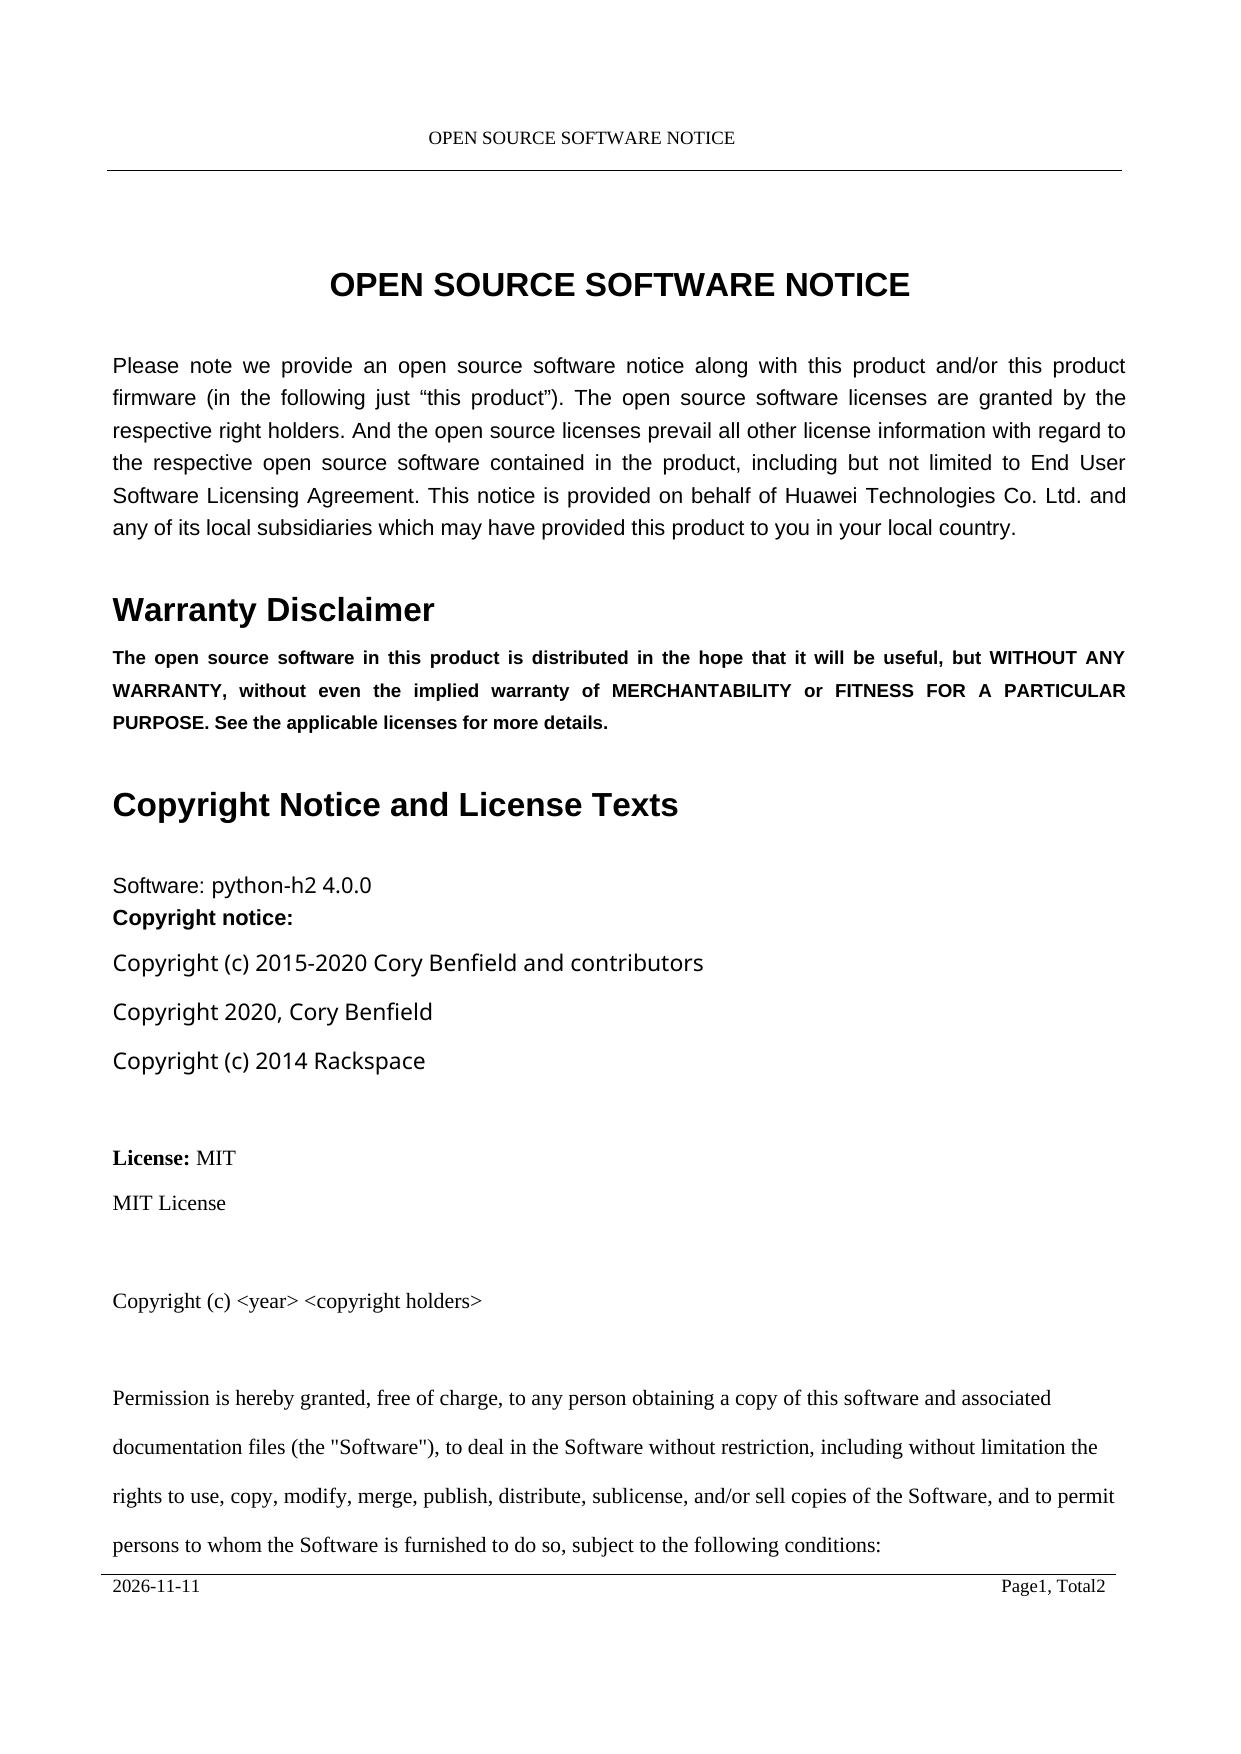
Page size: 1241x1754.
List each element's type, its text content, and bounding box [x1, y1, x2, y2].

text Copyright notice: [112, 901, 1128, 934]
text Please note we provide an open source software notice along with this product and/or this product firmware (in the following just “this product”). The open source software licenses are granted by the respective right holders. And the open source licenses prevail all other license information with regard to the respective open source software contained in the product, including but not limited to End User Software Licensing Agreement. This notice is provided on behalf of Huawei Technologies Co. Ltd. and any of its local subsidiaries which may have provided this product to you in your local country. [112, 349, 1128, 544]
text OPEN SOURCE SOFTWARE NOTICE [112, 251, 1128, 316]
text Copyright Notice and License Texts [112, 771, 1128, 836]
text The open source software in this product is distributed in the hope that it will be useful, but WITHOUT ANY WARRANTY, without even the implied warranty of MERCHANTABILITY or FITNESS FOR A PARTICULAR PURPOSE. See the applicable licenses for more details. [112, 641, 1128, 739]
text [112, 1187, 1128, 1560]
text License: MIT [112, 1142, 1128, 1174]
text Warranty Disclaimer [112, 576, 1128, 641]
text Copyright (c) 2015-2020 Cory Benfield and contributors Copyright 2020, Cory Benfield Copyright (c) 2014 Rackspace [112, 947, 1128, 1125]
text Software: python-h2 4.0.0 [112, 869, 1128, 901]
